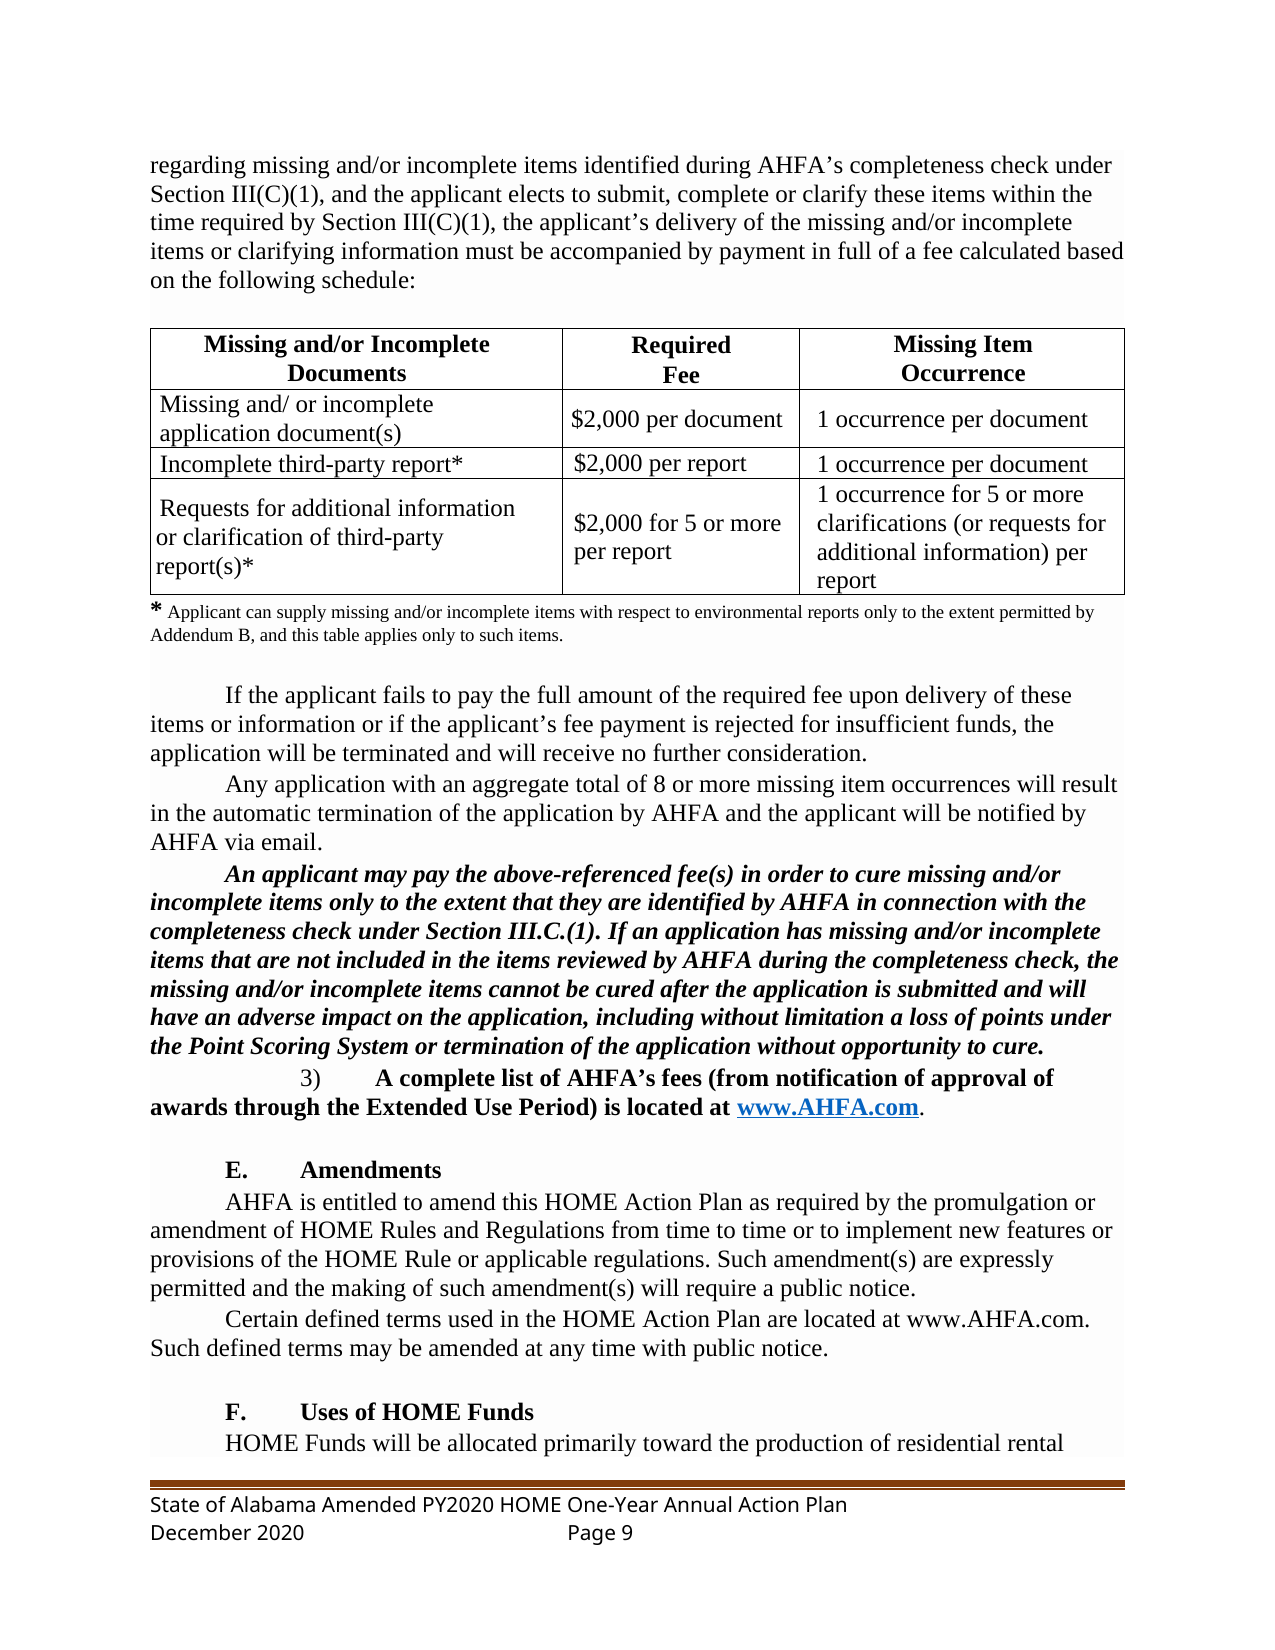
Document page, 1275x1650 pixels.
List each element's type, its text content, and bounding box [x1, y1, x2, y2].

text * Applicant can supply missing and/or incomplete items with respect to environmental reports only to the extent permitted by Addendum B, and this table applies only to such items. [150, 595, 1124, 646]
table_header Missing Item Occurrence [800, 329, 1124, 388]
table_cell $2,000 per report [563, 448, 799, 477]
text AHFA is entitled to amend this HOME Action Plan as required by the promulgation or amendment of HOME Rules and Regulations from time to time or to implement new features or provisions of the HOME Rule or applicable regulations. Such amendment(s) are expressly permitted and the making of such amendment(s) will require a public notice. [150, 1187, 1124, 1302]
table_cell Missing and/ or incomplete application document(s) [151, 390, 562, 447]
text If the applicant fails to pay the full amount of the required fee upon delivery of these items or information or if the applicant’s fee payment is rejected for insufficient funds, the application will be terminated and will receive no further consideration. [150, 680, 1124, 767]
text An applicant may pay the above-referenced fee(s) in order to cure missing and/or incomplete items only to the extent that they are identified by AHFA in connection with the completeness check under Section III.C.(1). If an application has missing and/or incomplete items that are not included in the items reviewed by AHFA during the completeness check, the missing and/or incomplete items cannot be cured after the application is submitted and will have an adverse impact on the application, including without limitation a loss of points under the Point Scoring System or termination of the application without opportunity to cure. [150, 859, 1124, 1060]
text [150, 150, 1124, 294]
text E. Amendments [150, 1155, 1124, 1184]
table_header Missing and/or Incomplete Documents [151, 329, 562, 388]
text Certain defined terms used in the HOME Action Plan are located at www.AHFA.com. Such defined terms may be amended at any time with public notice. [150, 1304, 1124, 1362]
table_cell 1 occurrence per document [800, 390, 1124, 447]
table_header Required Fee [563, 329, 799, 388]
text Any application with an aggregate total of 8 or more missing item occurrences will result in the automatic termination of the application by AHFA and the applicant will be notified by AHFA via email. [150, 769, 1124, 856]
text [150, 1428, 1124, 1457]
table_cell Requests for additional information or clarification of third-party report(s)* [151, 479, 562, 594]
table_cell $2,000 per document [563, 390, 799, 447]
text F. Uses of HOME Funds [150, 1397, 1124, 1425]
table_cell $2,000 for 5 or more per report [563, 479, 799, 594]
table_cell 1 occurrence for 5 or more clarifications (or requests for additional information) per report [800, 479, 1124, 594]
table_cell 1 occurrence per document [800, 448, 1124, 477]
text 3) A complete list of AHFA’s fees (from notification of approval of awards through the Extended Use Period) is located at www.AHFA.com. [150, 1063, 1124, 1120]
table_cell Incomplete third-party report* [151, 448, 562, 477]
